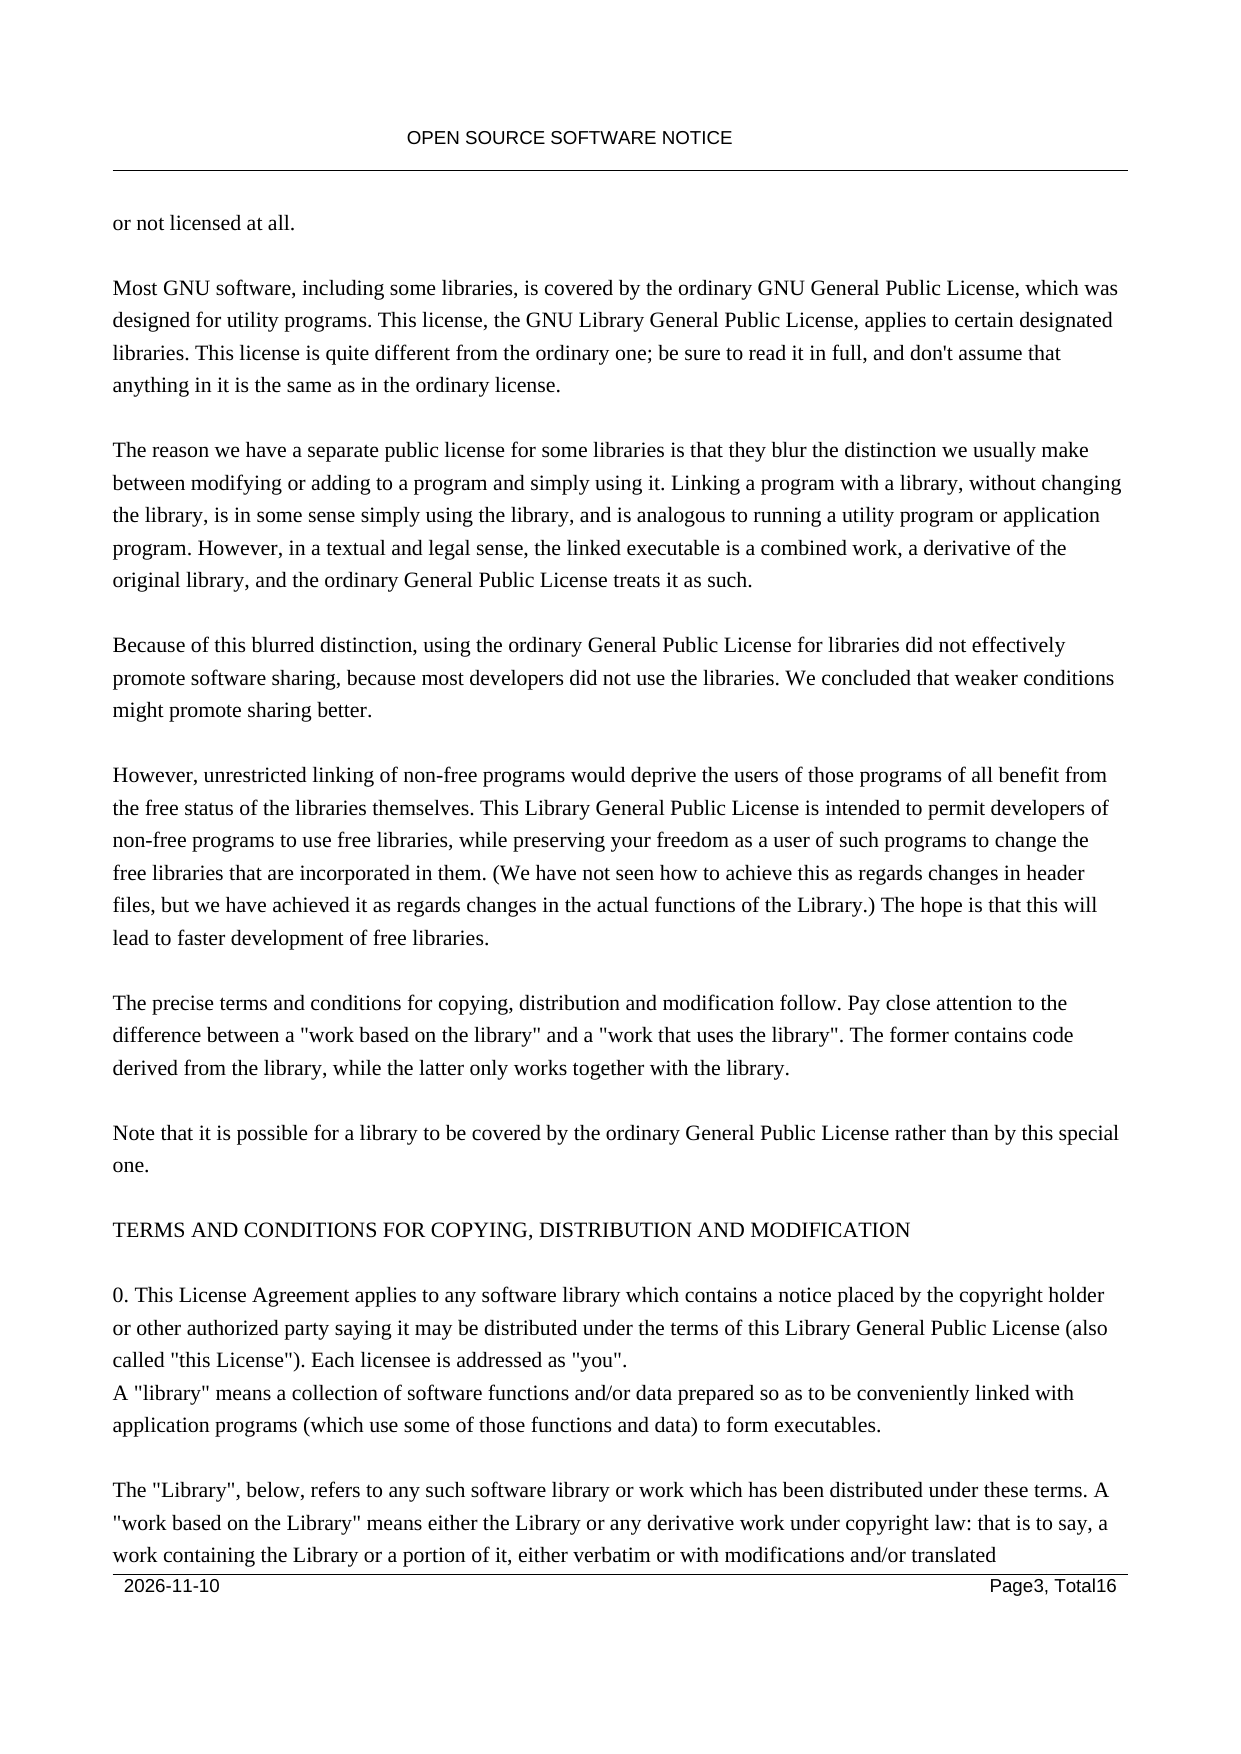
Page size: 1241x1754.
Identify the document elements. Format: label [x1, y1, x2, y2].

text [112, 206, 1128, 1571]
